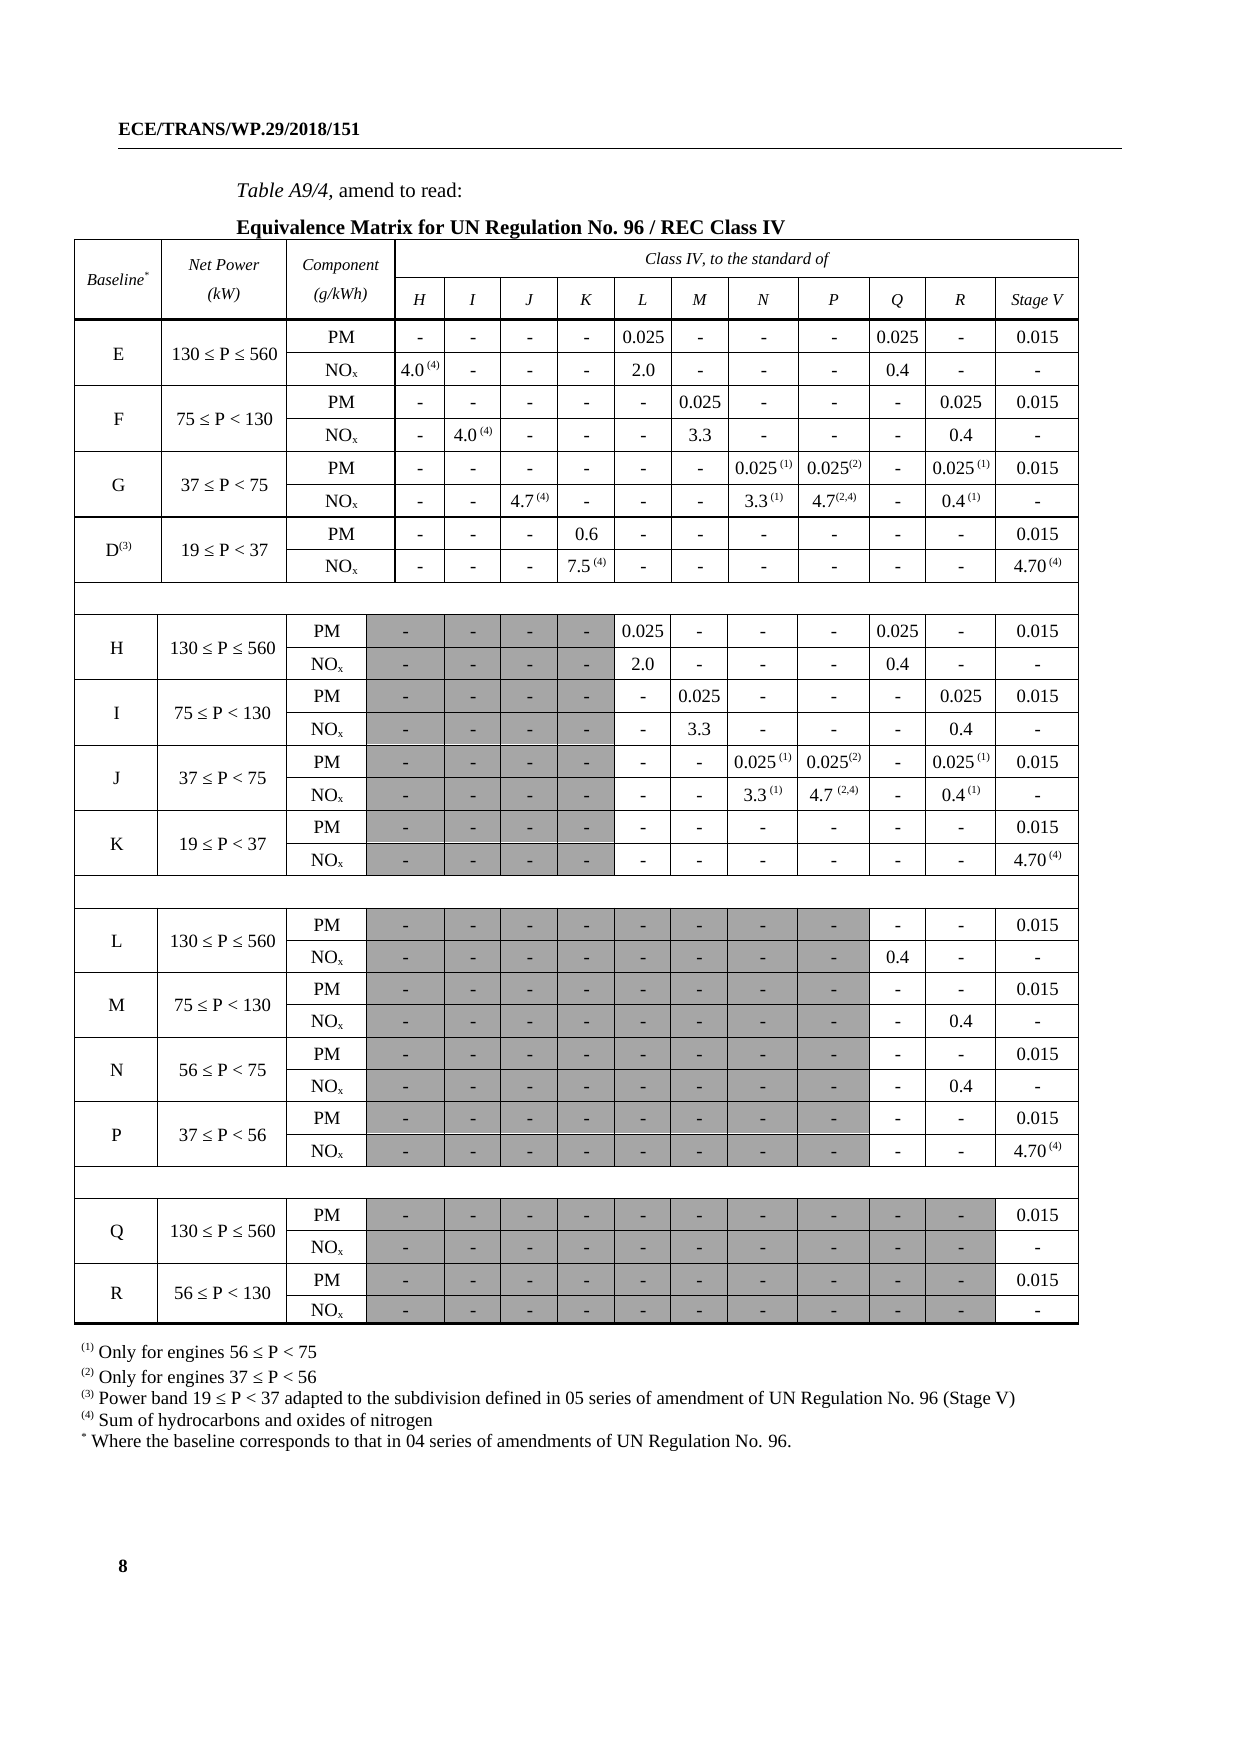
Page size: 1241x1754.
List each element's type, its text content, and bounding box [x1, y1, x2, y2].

table_cell - [798, 973, 869, 1004]
table_cell 0.025 (1) [926, 746, 995, 777]
table_cell - [870, 452, 925, 483]
table_cell PM [287, 1038, 366, 1069]
table_cell - [798, 1070, 869, 1101]
table_cell - [367, 1264, 444, 1295]
table_cell PM [287, 746, 366, 777]
table_cell - [870, 811, 925, 842]
table_cell - [558, 1231, 614, 1263]
table_header Baseline* [75, 240, 161, 318]
table_cell - [445, 713, 500, 744]
table_cell 0.015 [996, 973, 1078, 1004]
table_cell - [615, 1102, 670, 1133]
table_cell - [396, 452, 444, 483]
table_cell - [671, 1296, 727, 1322]
table_cell - [729, 353, 798, 385]
table_cell - [501, 648, 557, 679]
table_cell - [798, 1102, 869, 1133]
table_cell - [396, 485, 444, 516]
table_cell 0.015 [996, 811, 1078, 842]
table_cell - [671, 909, 727, 940]
table_cell I [445, 278, 500, 318]
table_cell - [445, 321, 500, 352]
table_cell - [501, 1296, 557, 1322]
table_cell - [798, 1296, 869, 1322]
table_cell - [926, 648, 995, 679]
table_cell - [501, 1264, 557, 1295]
table_cell - [926, 973, 995, 1004]
table_cell 0.015 [996, 1102, 1078, 1133]
table_cell - [501, 353, 557, 385]
table_cell 0.015 [996, 680, 1078, 712]
table_cell 4.7 (4) [501, 485, 557, 516]
table_cell - [615, 1038, 670, 1069]
table_cell - [501, 386, 557, 418]
table_cell - [558, 1296, 614, 1322]
table_cell - [445, 941, 500, 972]
table_cell - [671, 1264, 727, 1295]
table_cell - [615, 909, 670, 940]
table_cell H [75, 615, 157, 679]
table_cell - [367, 778, 444, 810]
table_cell 0.025 [615, 321, 671, 352]
table_cell I [75, 680, 157, 744]
table_cell - [445, 518, 500, 549]
table_cell - [615, 680, 670, 712]
table_cell J [501, 278, 557, 318]
table_cell - [798, 1199, 869, 1230]
table_cell 0.025(2) [798, 746, 869, 777]
table_cell - [870, 550, 925, 582]
table_cell - [367, 1296, 444, 1322]
table_cell NOx [287, 778, 366, 810]
table_cell - [728, 1038, 797, 1069]
table_cell NOx [287, 353, 394, 385]
table_cell NOx [287, 941, 366, 972]
table_cell - [615, 1199, 670, 1230]
table_cell - [870, 386, 925, 418]
table_cell 3.3 [672, 419, 728, 451]
table_cell 0.4 (1) [926, 485, 995, 516]
table_cell - [672, 485, 728, 516]
table_cell - [558, 941, 614, 972]
table_cell - [501, 778, 557, 810]
table_cell PM [287, 680, 366, 712]
table_cell NOx [287, 485, 394, 516]
table_cell - [671, 844, 727, 875]
table_cell - [501, 615, 557, 647]
table_cell PM [287, 386, 394, 418]
table_cell - [996, 713, 1078, 744]
table_cell - [996, 1005, 1078, 1037]
table_cell - [615, 1264, 670, 1295]
table_cell 56 ≤ P < 75 [158, 1038, 286, 1101]
table_cell - [615, 452, 671, 483]
table_cell M [75, 973, 157, 1037]
table_cell - [671, 648, 727, 679]
table_cell - [615, 485, 671, 516]
table_cell - [671, 1005, 727, 1037]
table_cell M [672, 278, 728, 318]
table_cell - [870, 844, 925, 875]
table_cell PM [287, 321, 394, 352]
table_cell - [445, 353, 500, 385]
table_cell - [445, 485, 500, 516]
table_cell - [798, 1264, 869, 1295]
table_cell - [870, 1264, 925, 1295]
table_cell - [798, 811, 869, 842]
table_cell PM [287, 1102, 366, 1133]
table_cell - [367, 680, 444, 712]
table_cell - [728, 909, 797, 940]
table_cell 3.3 (1) [729, 485, 798, 516]
table_cell - [396, 550, 444, 582]
table_cell - [558, 811, 614, 842]
table_cell - [798, 941, 869, 972]
table_cell R [75, 1264, 157, 1322]
table_cell - [615, 941, 670, 972]
table_cell - [396, 419, 444, 451]
table_cell NOx [287, 648, 366, 679]
table_cell - [501, 419, 557, 451]
table_cell - [367, 811, 444, 842]
table_cell - [445, 1199, 500, 1230]
table_cell - [926, 1264, 995, 1295]
table_cell Q [870, 278, 925, 318]
table_cell J [75, 746, 157, 810]
table_cell - [926, 844, 995, 875]
table_cell - [671, 1102, 727, 1133]
table_cell - [615, 844, 670, 875]
table_cell - [558, 1005, 614, 1037]
table_cell 0.025 [671, 680, 727, 712]
table_cell PM [287, 615, 366, 647]
table_cell - [501, 713, 557, 744]
table_cell - [926, 1135, 995, 1166]
table_cell 0.025 [870, 321, 925, 352]
table_cell - [445, 973, 500, 1004]
table_cell - [445, 746, 500, 777]
table_cell - [558, 386, 614, 418]
table_cell - [798, 648, 869, 679]
table_cell - [558, 1135, 614, 1166]
table_cell - [798, 680, 869, 712]
table_cell 56 ≤ P < 130 [158, 1264, 286, 1322]
table_cell - [996, 1231, 1078, 1263]
table_cell 0.015 [996, 615, 1078, 647]
table_cell - [996, 778, 1078, 810]
table_cell - [445, 1038, 500, 1069]
table_cell PM [287, 1199, 366, 1230]
table_cell K [558, 278, 614, 318]
text Equivalence Matrix for UN Regulation No. 96 / REC Class IV [236, 215, 1004, 239]
text Table A9/4, amend to read: [236, 177, 1004, 202]
table_cell 37 ≤ P < 75 [158, 746, 286, 810]
table_cell - [870, 1231, 925, 1263]
table_cell - [558, 321, 614, 352]
table_cell - [615, 811, 670, 842]
table_cell 7.5 (4) [558, 550, 614, 582]
table_cell 0.4 [926, 1070, 995, 1101]
table_cell - [870, 973, 925, 1004]
table_cell - [396, 321, 444, 352]
table_cell - [445, 1102, 500, 1133]
table_cell - [445, 1231, 500, 1263]
table_cell PM [287, 909, 366, 940]
table_cell NOx [287, 1135, 366, 1166]
table_cell 37 ≤ P < 75 [162, 452, 286, 516]
table_cell - [558, 1199, 614, 1230]
table_cell - [501, 844, 557, 875]
table_cell - [870, 1070, 925, 1101]
table_cell - [729, 419, 798, 451]
table_cell - [926, 1199, 995, 1230]
table_cell - [615, 386, 671, 418]
table_cell - [870, 1102, 925, 1133]
table_cell 0.015 [996, 1038, 1078, 1069]
table_cell L [615, 278, 671, 318]
table_cell - [501, 941, 557, 972]
table_cell - [615, 746, 670, 777]
table_cell - [798, 844, 869, 875]
table_cell - [558, 648, 614, 679]
table_cell - [445, 386, 500, 418]
table_cell 0.4 [870, 648, 925, 679]
table_cell - [501, 746, 557, 777]
table_cell - [671, 811, 727, 842]
table_cell - [501, 1005, 557, 1037]
table_cell 0.015 [996, 909, 1078, 940]
table_cell - [926, 1231, 995, 1263]
table_cell 0.025 [672, 386, 728, 418]
table_cell - [671, 746, 727, 777]
table_cell 19 ≤ P < 37 [162, 518, 286, 582]
table_cell 2.0 [615, 648, 670, 679]
table_cell - [615, 1005, 670, 1037]
table_cell 4.70 (4) [996, 844, 1078, 875]
table_cell - [445, 452, 500, 483]
table_cell - [671, 1199, 727, 1230]
table_cell N [729, 278, 798, 318]
table_cell [75, 1167, 1078, 1198]
table_cell NOx [287, 713, 366, 744]
table_cell - [558, 419, 614, 451]
table_cell 0.015 [996, 746, 1078, 777]
table_cell - [445, 778, 500, 810]
table_cell (1) Only for engines 56 ≤ P < 75 (2) Only for engines 37 ≤ P < 56 (3) Power band 19 ≤ P < 37 adapted to the subdivision defined in 05 series of amendment of UN Regulation No. 96 (Stage V) (4) Sum of hydrocarbons and oxides of nitrogen * Where the baseline corresponds to that in 04 series of amendments of UN Regulation No. 96. [75, 1325, 1079, 1462]
table_cell 3.3 (1) [728, 778, 797, 810]
table_cell - [728, 1199, 797, 1230]
table_cell - [615, 1231, 670, 1263]
table_cell - [501, 1199, 557, 1230]
table_cell - [870, 1005, 925, 1037]
table_cell - [501, 1070, 557, 1101]
table_cell Stage V [996, 278, 1078, 318]
table_cell - [926, 811, 995, 842]
table_cell - [501, 321, 557, 352]
table_cell - [728, 941, 797, 972]
table_cell - [926, 1102, 995, 1133]
table_cell - [926, 615, 995, 647]
table_cell NOx [287, 1231, 366, 1263]
table_cell - [870, 746, 925, 777]
table_cell - [672, 452, 728, 483]
table_cell - [445, 615, 500, 647]
table_cell 0.025 (1) [729, 452, 798, 483]
table_cell - [615, 518, 671, 549]
table_cell - [728, 615, 797, 647]
table_cell - [672, 321, 728, 352]
table_cell - [558, 1070, 614, 1101]
table_cell - [996, 485, 1078, 516]
table_cell F [75, 386, 161, 451]
table_cell PM [287, 452, 394, 483]
table_cell - [501, 550, 557, 582]
table_cell 75 ≤ P < 130 [158, 973, 286, 1037]
table_cell - [367, 1199, 444, 1230]
table_cell - [445, 1264, 500, 1295]
table_cell 0.025 (1) [728, 746, 797, 777]
table_cell - [671, 973, 727, 1004]
table_cell 37 ≤ P < 56 [158, 1102, 286, 1166]
table_cell - [870, 680, 925, 712]
table_cell - [615, 550, 671, 582]
table_cell - [558, 1102, 614, 1133]
table_cell - [926, 321, 995, 352]
table_cell Q [75, 1199, 157, 1263]
table_cell - [729, 386, 798, 418]
table_cell - [996, 1296, 1078, 1322]
table_cell - [926, 550, 995, 582]
table_cell 4.7 (2,4) [798, 778, 869, 810]
table_cell L [75, 909, 157, 972]
table_cell - [996, 419, 1078, 451]
table_cell - [926, 1296, 995, 1322]
table_cell R [926, 278, 995, 318]
table_cell 0.015 [996, 321, 1078, 352]
table_cell - [615, 1135, 670, 1166]
table_cell - [728, 1231, 797, 1263]
table_cell - [615, 973, 670, 1004]
table_cell - [799, 518, 869, 549]
table_cell PM [287, 518, 394, 549]
table_cell - [671, 1231, 727, 1263]
table_cell - [729, 518, 798, 549]
table_cell - [501, 973, 557, 1004]
table_cell 0.025 [926, 386, 995, 418]
table_cell - [367, 941, 444, 972]
table_cell 0.025 (1) [926, 452, 995, 483]
table_cell - [870, 518, 925, 549]
table_cell - [926, 1038, 995, 1069]
table_header Net Power (kW) [162, 240, 286, 318]
table_cell - [870, 778, 925, 810]
table_cell 0.6 [558, 518, 614, 549]
table_cell - [367, 844, 444, 875]
table_cell - [445, 1070, 500, 1101]
table_cell - [671, 941, 727, 972]
table_cell PM [287, 1264, 366, 1295]
table_cell - [870, 419, 925, 451]
table_cell - [367, 1231, 444, 1263]
table_cell - [558, 778, 614, 810]
table_cell N [75, 1038, 157, 1101]
table_cell - [558, 1264, 614, 1295]
table_cell - [671, 1038, 727, 1069]
table_cell G [75, 452, 161, 516]
table_cell - [799, 419, 869, 451]
table_cell 0.4 (1) [926, 778, 995, 810]
table_cell - [671, 778, 727, 810]
table_cell - [501, 452, 557, 483]
table_cell - [728, 844, 797, 875]
table_cell - [870, 1135, 925, 1166]
table_cell - [558, 485, 614, 516]
table_cell - [501, 680, 557, 712]
table_cell - [870, 1296, 925, 1322]
table_cell 0.4 [870, 941, 925, 972]
table_cell - [445, 1005, 500, 1037]
table_cell - [445, 909, 500, 940]
table_cell - [615, 419, 671, 451]
table_cell - [367, 909, 444, 940]
table_cell - [870, 1038, 925, 1069]
table_cell - [728, 713, 797, 744]
table_cell 19 ≤ P < 37 [158, 811, 286, 875]
table_cell - [367, 1102, 444, 1133]
table_cell - [926, 909, 995, 940]
table_cell 130 ≤ P ≤ 560 [158, 1199, 286, 1263]
table_cell - [445, 1135, 500, 1166]
table_cell - [798, 1135, 869, 1166]
table_cell 0.015 [996, 1199, 1078, 1230]
table_cell - [729, 321, 798, 352]
table_cell - [996, 941, 1078, 972]
table_cell - [870, 1199, 925, 1230]
table_cell - [996, 1070, 1078, 1101]
table_cell [75, 876, 1078, 907]
table_cell - [445, 1296, 500, 1322]
table_cell - [728, 648, 797, 679]
table_cell - [558, 353, 614, 385]
table_cell - [728, 1005, 797, 1037]
table_cell 0.4 [870, 353, 925, 385]
table_cell 0.015 [996, 1264, 1078, 1295]
table_cell P [75, 1102, 157, 1166]
table_cell - [501, 518, 557, 549]
table_cell 0.015 [996, 386, 1078, 418]
table_cell - [870, 713, 925, 744]
table_cell - [558, 909, 614, 940]
table_cell 4.70 (4) [996, 1135, 1078, 1166]
table_cell - [996, 648, 1078, 679]
table_cell - [501, 909, 557, 940]
table_cell - [798, 1038, 869, 1069]
table_cell - [501, 811, 557, 842]
table_cell NOx [287, 419, 394, 451]
table_cell - [671, 1135, 727, 1166]
table_cell 0.025 [615, 615, 670, 647]
table_cell - [367, 746, 444, 777]
table_cell - [728, 1135, 797, 1166]
table_cell - [367, 1005, 444, 1037]
table_cell - [728, 1102, 797, 1133]
table_cell P [799, 278, 869, 318]
table_cell - [501, 1038, 557, 1069]
table_cell - [728, 1264, 797, 1295]
table_cell E [75, 321, 161, 385]
table_cell D(3) [75, 518, 161, 582]
table_cell - [367, 1070, 444, 1101]
table_cell - [798, 713, 869, 744]
table_cell 130 ≤ P ≤ 560 [158, 615, 286, 679]
table_cell K [75, 811, 157, 875]
table_cell - [798, 909, 869, 940]
table_cell - [870, 909, 925, 940]
table_cell - [729, 550, 798, 582]
table_cell - [672, 353, 728, 385]
table_cell NOx [287, 1296, 366, 1322]
table_cell 4.70 (4) [996, 550, 1078, 582]
table_cell NOx [287, 1005, 366, 1037]
table_cell - [501, 1231, 557, 1263]
table_cell - [728, 973, 797, 1004]
table_cell - [367, 973, 444, 1004]
table_cell - [615, 778, 670, 810]
table_cell 0.4 [926, 713, 995, 744]
table_cell - [445, 648, 500, 679]
table_cell - [558, 844, 614, 875]
table_cell - [445, 550, 500, 582]
table_cell 0.025 [870, 615, 925, 647]
table_cell - [996, 353, 1078, 385]
table_cell - [728, 1296, 797, 1322]
table_cell PM [287, 973, 366, 1004]
table_cell 130 ≤ P ≤ 560 [158, 909, 286, 972]
table_cell - [671, 615, 727, 647]
table_cell - [558, 973, 614, 1004]
table_cell NOx [287, 550, 394, 582]
table_cell - [672, 518, 728, 549]
table_cell - [728, 811, 797, 842]
table_cell - [445, 811, 500, 842]
table_cell - [501, 1102, 557, 1133]
table_cell 0.025(2) [799, 452, 869, 483]
table_cell - [926, 518, 995, 549]
table_cell - [396, 518, 444, 549]
table_cell NOx [287, 844, 366, 875]
table_cell 75 ≤ P < 130 [162, 386, 286, 451]
table_cell - [445, 844, 500, 875]
table_cell - [558, 713, 614, 744]
table_cell - [367, 615, 444, 647]
table_cell - [558, 615, 614, 647]
table_cell 2.0 [615, 353, 671, 385]
table_cell H [396, 278, 444, 318]
table_cell - [367, 1038, 444, 1069]
table_cell - [367, 1135, 444, 1166]
table_cell - [558, 1038, 614, 1069]
table_cell - [672, 550, 728, 582]
table_cell - [728, 680, 797, 712]
table_header Component (g/kWh) [287, 240, 394, 318]
table_cell - [671, 1070, 727, 1101]
table_cell - [870, 485, 925, 516]
table_cell - [615, 1070, 670, 1101]
table_cell 3.3 [671, 713, 727, 744]
table_cell 0.4 [926, 1005, 995, 1037]
table_cell - [367, 648, 444, 679]
table_cell - [615, 1296, 670, 1322]
table_cell PM [287, 811, 366, 842]
table_cell - [615, 713, 670, 744]
table_cell NOx [287, 1070, 366, 1101]
table_cell 4.0 (4) [396, 353, 444, 385]
table_cell - [798, 615, 869, 647]
table_cell - [799, 321, 869, 352]
table_cell 0.015 [996, 518, 1078, 549]
table_header Class IV, to the standard of [396, 240, 1078, 277]
table_cell - [367, 713, 444, 744]
table_cell [75, 583, 1078, 614]
table_cell 0.025 [926, 680, 995, 712]
table_cell 4.0 (4) [445, 419, 500, 451]
table_cell - [926, 941, 995, 972]
table_cell - [445, 680, 500, 712]
table_cell - [926, 353, 995, 385]
table_cell 130 ≤ P ≤ 560 [162, 321, 286, 385]
table_cell - [501, 1135, 557, 1166]
table_cell - [396, 386, 444, 418]
table_cell 0.015 [996, 452, 1078, 483]
table_cell 75 ≤ P < 130 [158, 680, 286, 744]
table_cell - [558, 746, 614, 777]
table_cell - [558, 452, 614, 483]
table_cell - [798, 1231, 869, 1263]
table_cell - [799, 386, 869, 418]
table_cell - [798, 1005, 869, 1037]
table_cell - [558, 680, 614, 712]
table_cell 0.4 [926, 419, 995, 451]
table_cell - [799, 550, 869, 582]
table_cell - [799, 353, 869, 385]
table_cell 4.7(2,4) [799, 485, 869, 516]
table_cell - [728, 1070, 797, 1101]
